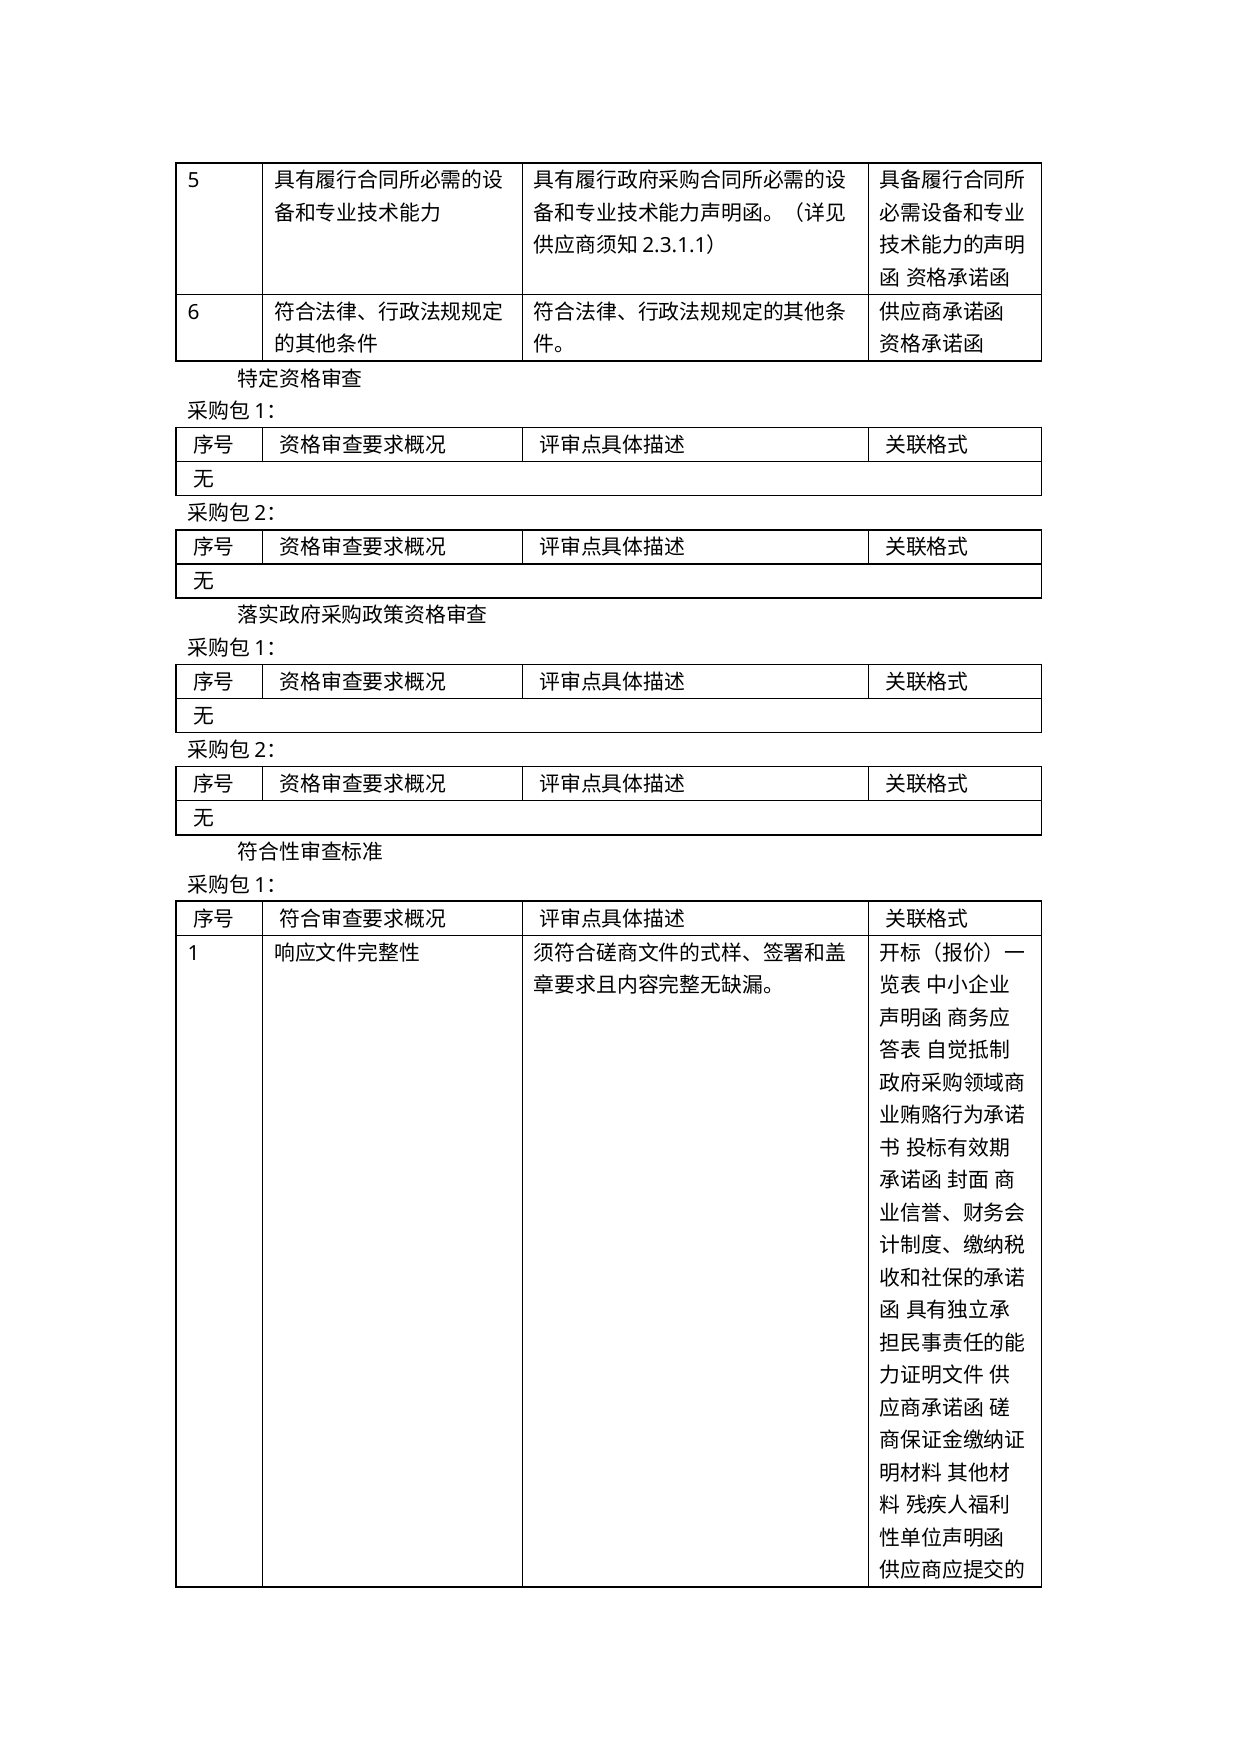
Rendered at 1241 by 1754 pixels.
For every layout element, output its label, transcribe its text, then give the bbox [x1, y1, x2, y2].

text 采购包1： [187, 868, 1053, 900]
text 采购包2： [187, 733, 1053, 766]
table_header 评审点具体描述 [523, 767, 868, 800]
table_header 序号 [177, 665, 262, 698]
text 落实政府采购政策资格审查 [187, 598, 1053, 631]
table_header 序号 [177, 428, 262, 461]
text 采购包1： [187, 631, 1053, 663]
table_header 资格审查要求概况 [263, 531, 522, 563]
table_header 关联格式 [869, 767, 1041, 800]
table_header 关联格式 [869, 665, 1041, 698]
table_cell 具有履行政府采购合同所必需的设备和专业技术能力声明函。（详见供应商须知2.3.1.1） [523, 164, 868, 293]
table_cell 符合法律、行政法规规定的其他条件。 [523, 295, 868, 360]
table_cell 供应商承诺函 资格承诺函 [869, 295, 1041, 360]
table_header 资格审查要求概况 [263, 665, 522, 698]
table_cell 响应文件完整性 [263, 936, 522, 1586]
table_header 序号 [177, 902, 262, 934]
table_cell 无 [177, 462, 1041, 495]
text 采购包1： [187, 394, 1053, 427]
table_cell 符合法律、行政法规规定的其他条件 [263, 295, 522, 360]
table_cell 具有履行合同所必需的设备和专业技术能力 [263, 164, 522, 293]
table_header 关联格式 [869, 428, 1041, 461]
table_header 序号 [177, 767, 262, 800]
text 特定资格审查 [187, 362, 1053, 394]
table_header 序号 [177, 531, 262, 563]
table_header 资格审查要求概况 [263, 767, 522, 800]
text 符合性审查标准 [187, 835, 1053, 868]
table_cell 无 [177, 801, 1041, 834]
table_header 评审点具体描述 [523, 531, 868, 563]
table_header 评审点具体描述 [523, 902, 868, 934]
table_header 符合审查要求概况 [263, 902, 522, 934]
table_cell 无 [177, 565, 1041, 597]
table_header 关联格式 [869, 902, 1041, 934]
table_header 评审点具体描述 [523, 665, 868, 698]
text 采购包2： [187, 496, 1053, 529]
table_header 关联格式 [869, 531, 1041, 563]
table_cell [869, 936, 1041, 1586]
table_cell 无 [177, 699, 1041, 732]
table_cell 6 [177, 295, 262, 360]
table_cell 具备履行合同所必需设备和专业技术能力的声明函 资格承诺函 [869, 164, 1041, 293]
table_header 资格审查要求概况 [263, 428, 522, 461]
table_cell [523, 936, 868, 1586]
table_cell 5 [177, 164, 262, 293]
table_header 评审点具体描述 [523, 428, 868, 461]
table_cell 1 [177, 936, 262, 1586]
